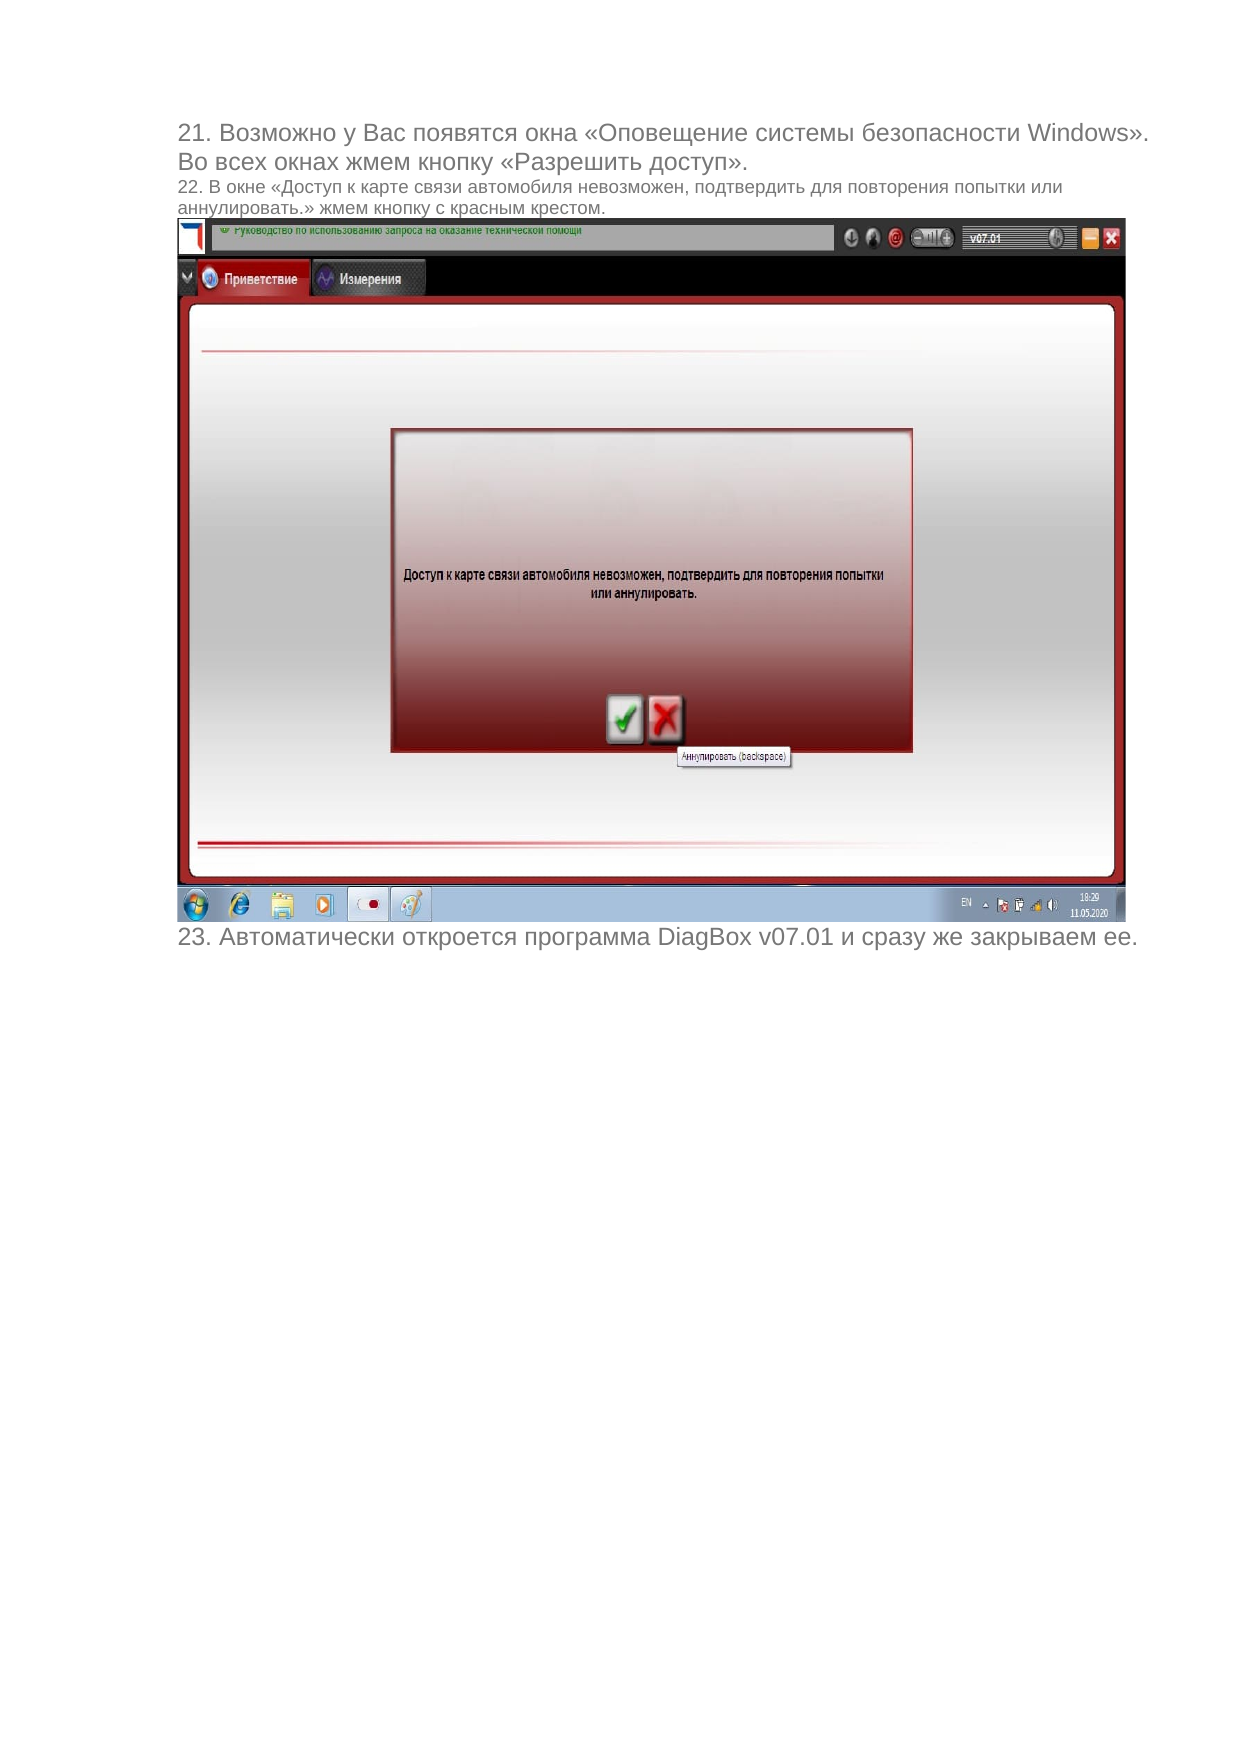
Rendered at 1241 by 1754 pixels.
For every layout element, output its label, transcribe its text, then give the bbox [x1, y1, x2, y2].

text 22. В окне «Доступ к карте связи автомобиля невозможен, подтвердить для повторения попытки или аннулировать.» жмем кнопку с красным крестом. [177, 176, 1152, 219]
text 23. Автоматически откроется программа DiagBox v07.01 и сразу же закрываем ее. [177, 922, 1152, 951]
picture [177, 218, 1126, 922]
text 21. Возможно у Вас появятся окна «Оповещение системы безопасности Windows». Во всех окнах жмем кнопку «Разрешить доступ». [177, 118, 1152, 176]
